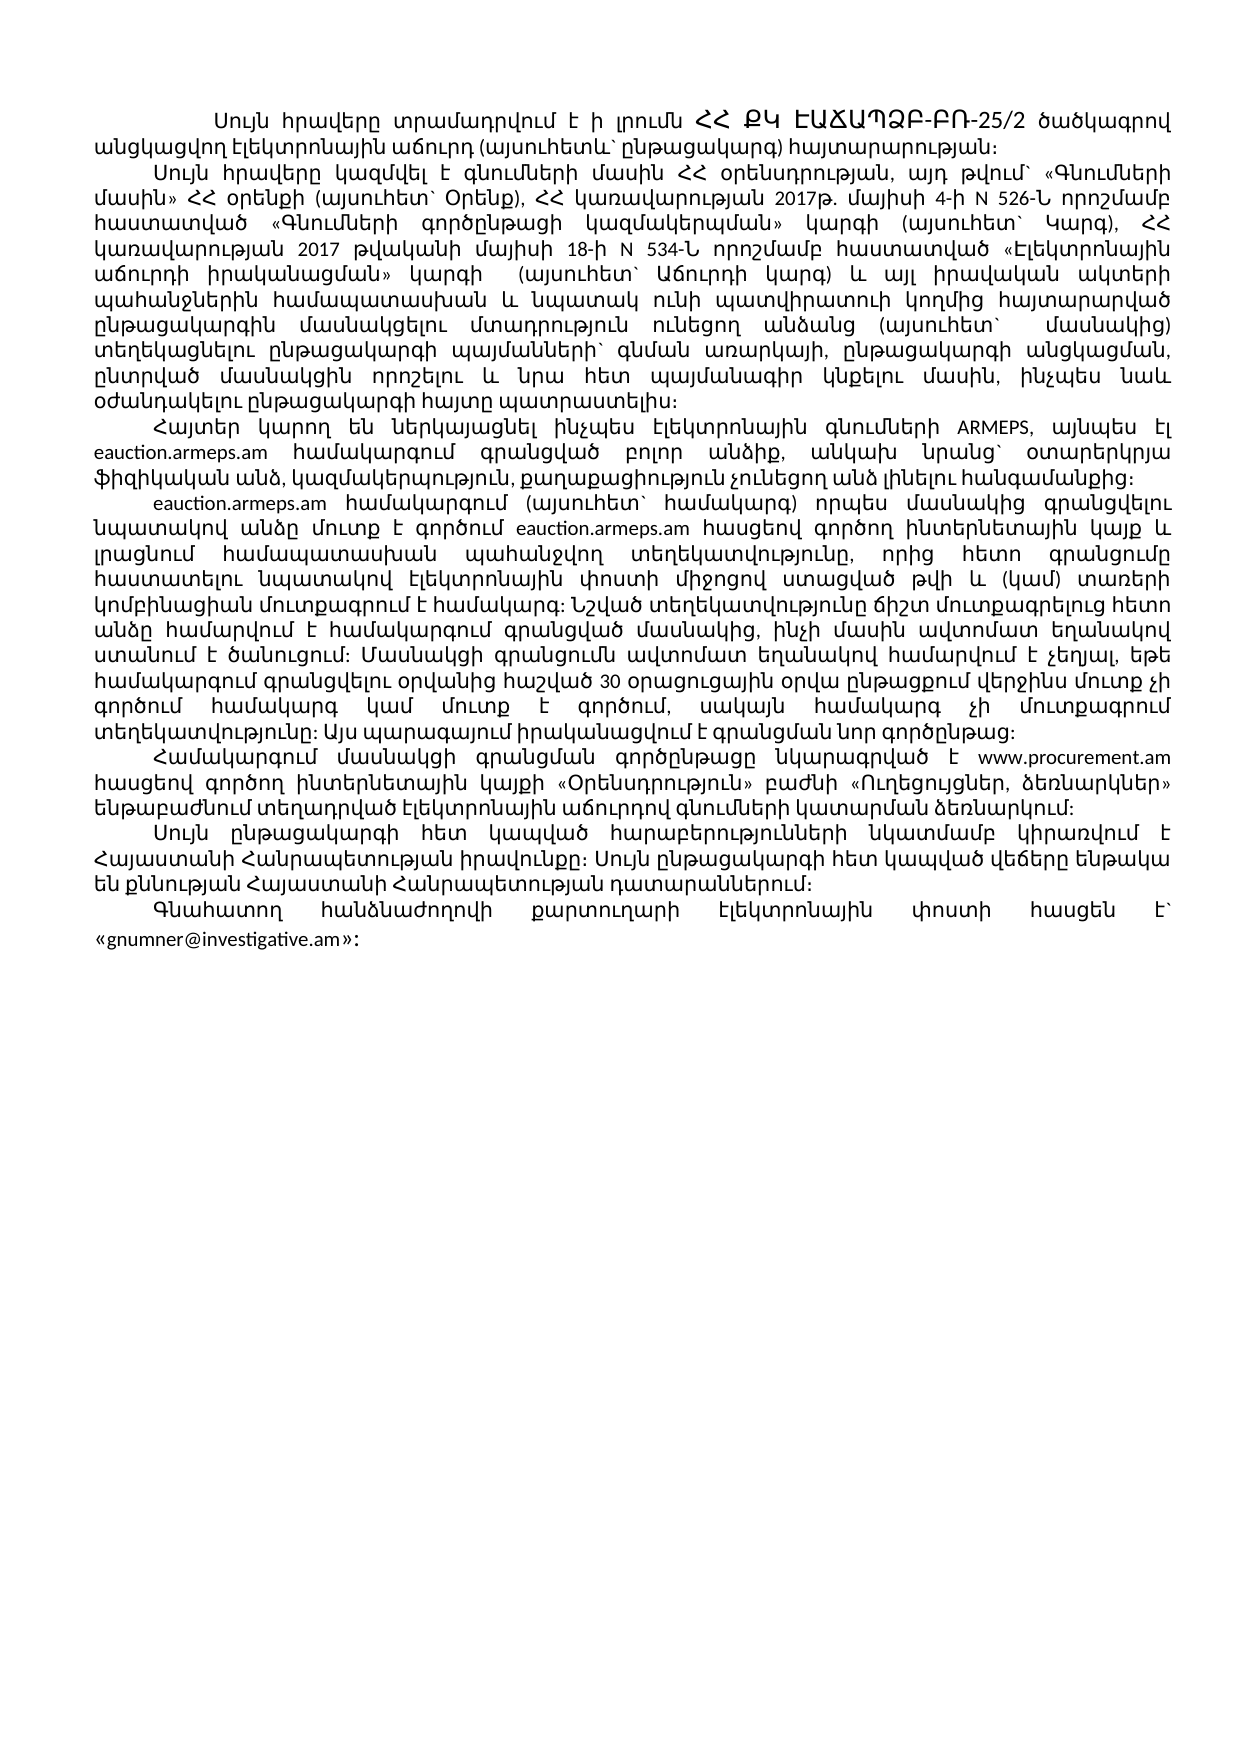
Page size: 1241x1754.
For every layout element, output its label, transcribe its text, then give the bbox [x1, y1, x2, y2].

text Սույն հրավերը տրամադրվում է ի լրումն ՀՀ ՔԿ ԷԱՃԱՊՁԲ-ԲՌ-25/2 ծածկագրով անցկացվող էլեկտրոնային աճուրդ (այսուհետև` ընթացակարգ) հայտարարության։ [94, 104, 1171, 160]
text Գնահատող հանձնաժողովի քարտուղարի էլեկտրոնային փոստի հասցեն է` «gnumner@investigative.am»: [94, 897, 1171, 953]
text eauction.armeps.am համակարգում (այսուհետ` համակարգ) որպես մասնակից գրանցվելու նպատակով անձը մուտք է գործում eauction.armeps.am հասցեով գործող ինտերնետային կայք և լրացնում համապատասխան պահանջվող տեղեկատվությունը, որից հետո գրանցումը հաստատելու նպատակով էլեկտրոնային փոստի միջոցով ստացված թվի և (կամ) տառերի կոմբինացիան մուտքագրում է համակարգ: Նշված տեղեկատվությունը ճիշտ մուտքագրելուց հետո անձը համարվում է համակարգում գրանցված մասնակից, ինչի մասին ավտոմատ եղանակով ստանում է ծանուցում: Մասնակցի գրանցումն ավտոմատ եղանակով համարվում է չեղյալ, եթե համակարգում գրանցվելու օրվանից հաշված 30 օրացուցային օրվա ընթացքում վերջինս մուտք չի գործում համակարգ կամ մուտք է գործում, սակայն համակարգ չի մուտքագրում տեղեկատվությունը: Այս պարագայում իրականացվում է գրանցման նոր գործընթաց: [94, 490, 1171, 744]
text Սույն հրավերը կազմվել է գնումների մասին ՀՀ օրենսդրության, այդ թվում` «Գնումների մասին» ՀՀ օրենքի (այսուհետ` Օրենք), ՀՀ կառավարության 2017թ. մայիսի 4-ի N 526-Ն որոշմամբ հաստատված «Գնումների գործընթացի կազմակերպման» կարգի (այսուհետ` Կարգ), ՀՀ կառավարության 2017 թվականի մայիսի 18-ի N 534-Ն որոշմամբ հաստատված «Էլեկտրոնային աճուրդի իրականացման» կարգի (այսուհետ` Աճուրդի կարգ) և այլ իրավական ակտերի պահանջներին համապատասխան և նպատակ ունի պատվիրատուի կողմից հայտարարված ընթացակարգին մասնակցելու մտադրություն ունեցող անձանց (այսուհետ` մասնակից) տեղեկացնելու ընթացակարգի պայմանների` գնման առարկայի, ընթացակարգի անցկացման, ընտրված մասնակցին որոշելու և նրա հետ պայմանագիր կնքելու մասին, ինչպես նաև օժանդակելու ընթացակարգի հայտը պատրաստելիս։ [94, 160, 1171, 414]
text Հայտեր կարող են ներկայացնել ինչպես էլեկտրոնային գնումների ARMEPS, այնպես էլ eauction.armeps.am համակարգում գրանցված բոլոր անձիք, անկախ նրանց` օտարերկրյա ֆիզիկական անձ, կազմակերպություն, քաղաքացիություն չունեցող անձ լինելու հանգամանքից։ [94, 414, 1171, 490]
text Համակարգում մասնակցի գրանցման գործընթացը նկարագրված է www.procurement.am հասցեով գործող ինտերնետային կայքի «Օրենսդրություն» բաժնի «Ուղեցույցներ, ձեռնարկներ» ենթաբաժնում տեղադրված էլեկտրոնային աճուրդով գնումների կատարման ձեռնարկում: [94, 744, 1171, 821]
text Սույն ընթացակարգի հետ կապված հարաբերությունների նկատմամբ կիրառվում է Հայաստանի Հանրապետության իրավունքը։ Սույն ընթացակարգի հետ կապված վեճերը ենթակա են քննության Հայաստանի Հանրապետության դատարաններում։ [94, 821, 1171, 897]
